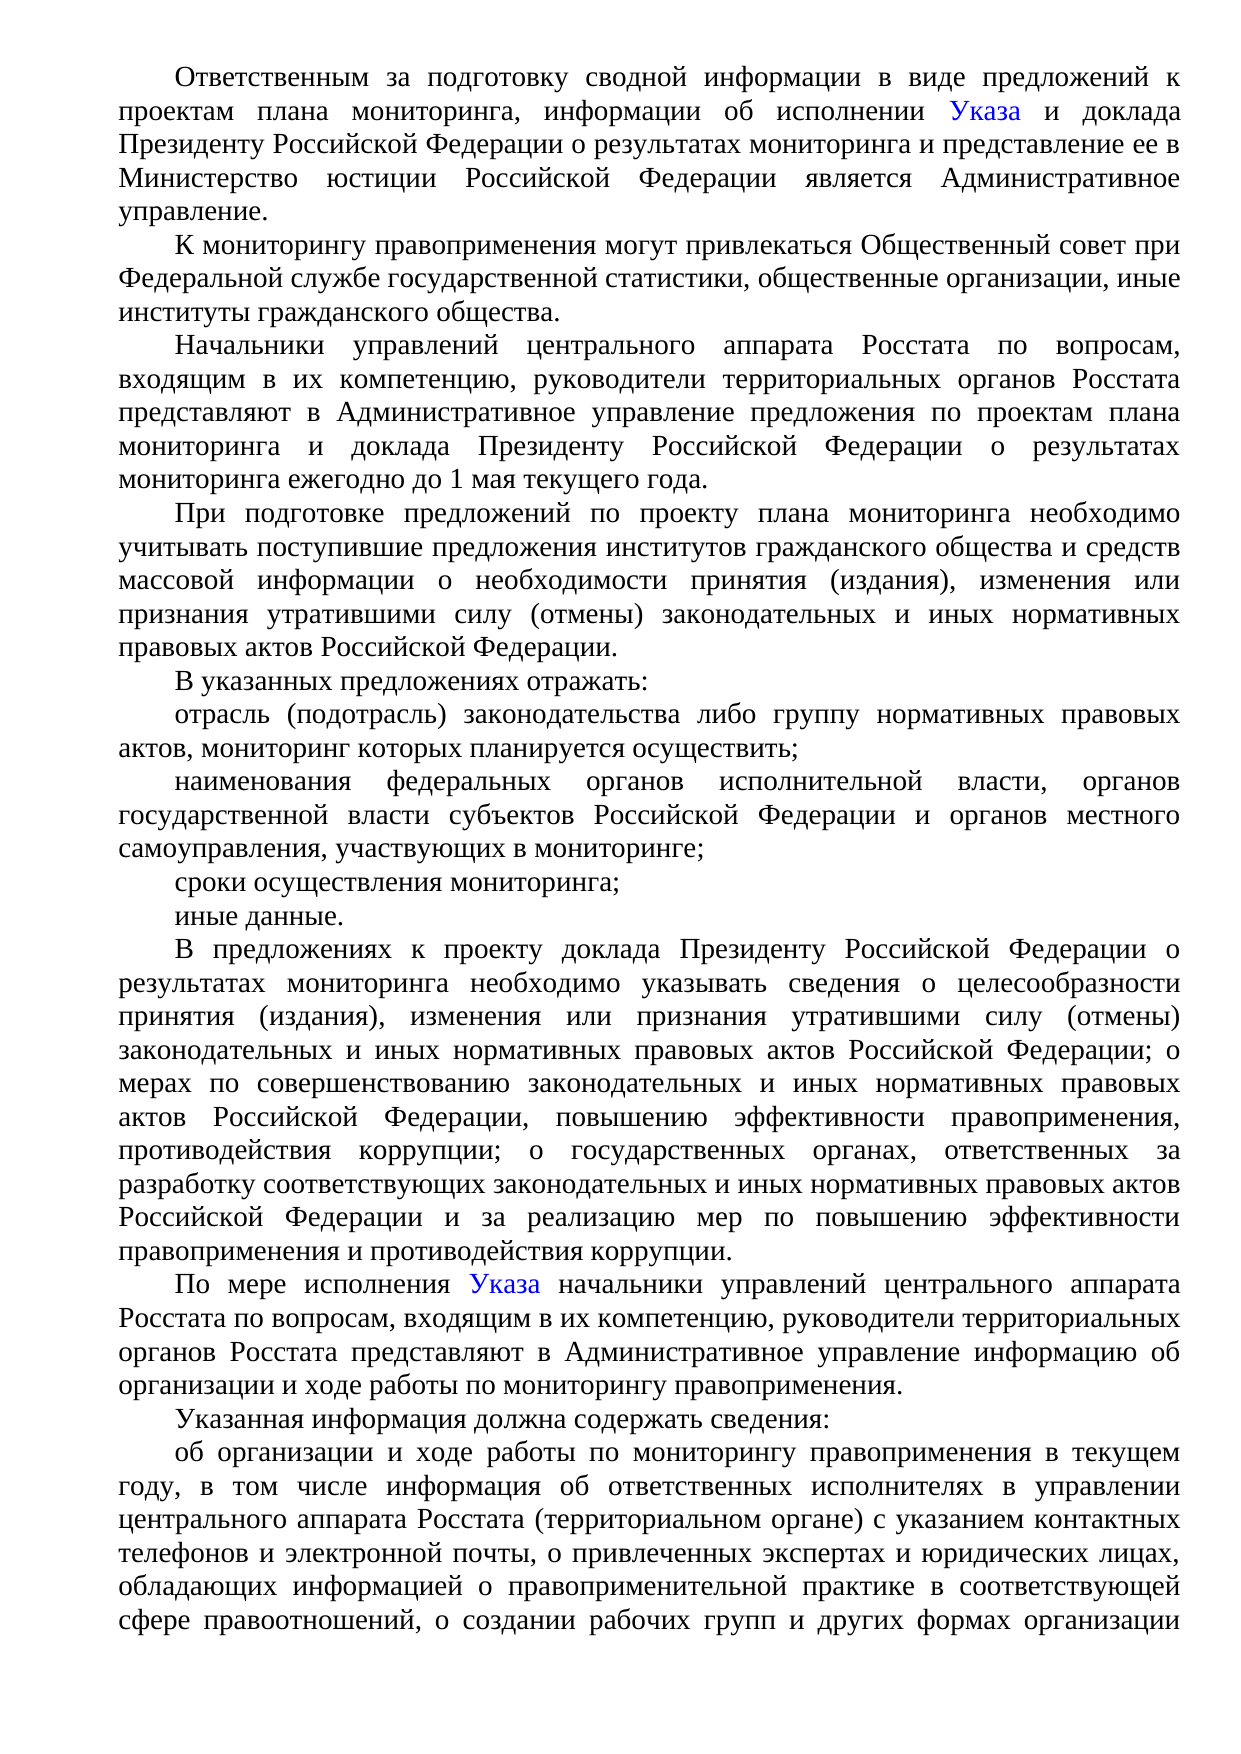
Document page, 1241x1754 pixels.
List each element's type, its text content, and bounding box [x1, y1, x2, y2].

text наименования федеральных органов исполнительной власти, органов государственной власти субъектов Российской Федерации и органов местного самоуправления, участвующих в мониторинге; [118, 763, 1181, 864]
text отрасль (подотрасль) законодательства либо группу нормативных правовых актов, мониторинг которых планируется осуществить; [118, 696, 1181, 763]
text В указанных предложениях отражать: [118, 663, 1181, 696]
text Начальники управлений центрального аппарата Росстата по вопросам, входящим в их компетенцию, руководители территориальных органов Росстата представляют в Административное управление предложения по проектам плана мониторинга и доклада Президенту Российской Федерации о результатах мониторинга ежегодно до 1 мая текущего года. [118, 327, 1181, 495]
text Указанная информация должна содержать сведения: [118, 1401, 1181, 1434]
text При подготовке предложений по проекту плана мониторинга необходимо учитывать поступившие предложения институтов гражданского общества и средств массовой информации о необходимости принятия (издания), изменения или признания утратившими силу (отмены) законодательных и иных нормативных правовых актов Российской Федерации. [118, 495, 1181, 663]
text К мониторингу правоприменения могут привлекаться Общественный совет при Федеральной службе государственной статистики, общественные организации, иные институты гражданского общества. [118, 227, 1181, 327]
text В предложениях к проекту доклада Президенту Российской Федерации о результатах мониторинга необходимо указывать сведения о целесообразности принятия (издания), изменения или признания утратившими силу (отмены) законодательных и иных нормативных правовых актов Российской Федерации; о мерах по совершенствованию законодательных и иных нормативных правовых актов Российской Федерации, повышению эффективности правоприменения, противодействия коррупции; о государственных органах, ответственных за разработку соответствующих законодательных и иных нормативных правовых актов Российской Федерации и за реализацию мер по повышению эффективности правоприменения и противодействия коррупции. [118, 931, 1181, 1267]
text иные данные. [118, 898, 1181, 931]
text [118, 1434, 1181, 1636]
text По мере исполнения Указа начальники управлений центрального аппарата Росстата по вопросам, входящим в их компетенцию, руководители территориальных органов Росстата представляют в Административное управление информацию об организации и ходе работы по мониторингу правоприменения. [118, 1267, 1181, 1401]
text Ответственным за подготовку сводной информации в виде предложений к проектам плана мониторинга, информации об исполнении Указа и доклада Президенту Российской Федерации о результатах мониторинга и представление ее в Министерство юстиции Российской Федерации является Административное управление. [118, 59, 1181, 227]
text сроки осуществления мониторинга; [118, 864, 1181, 898]
